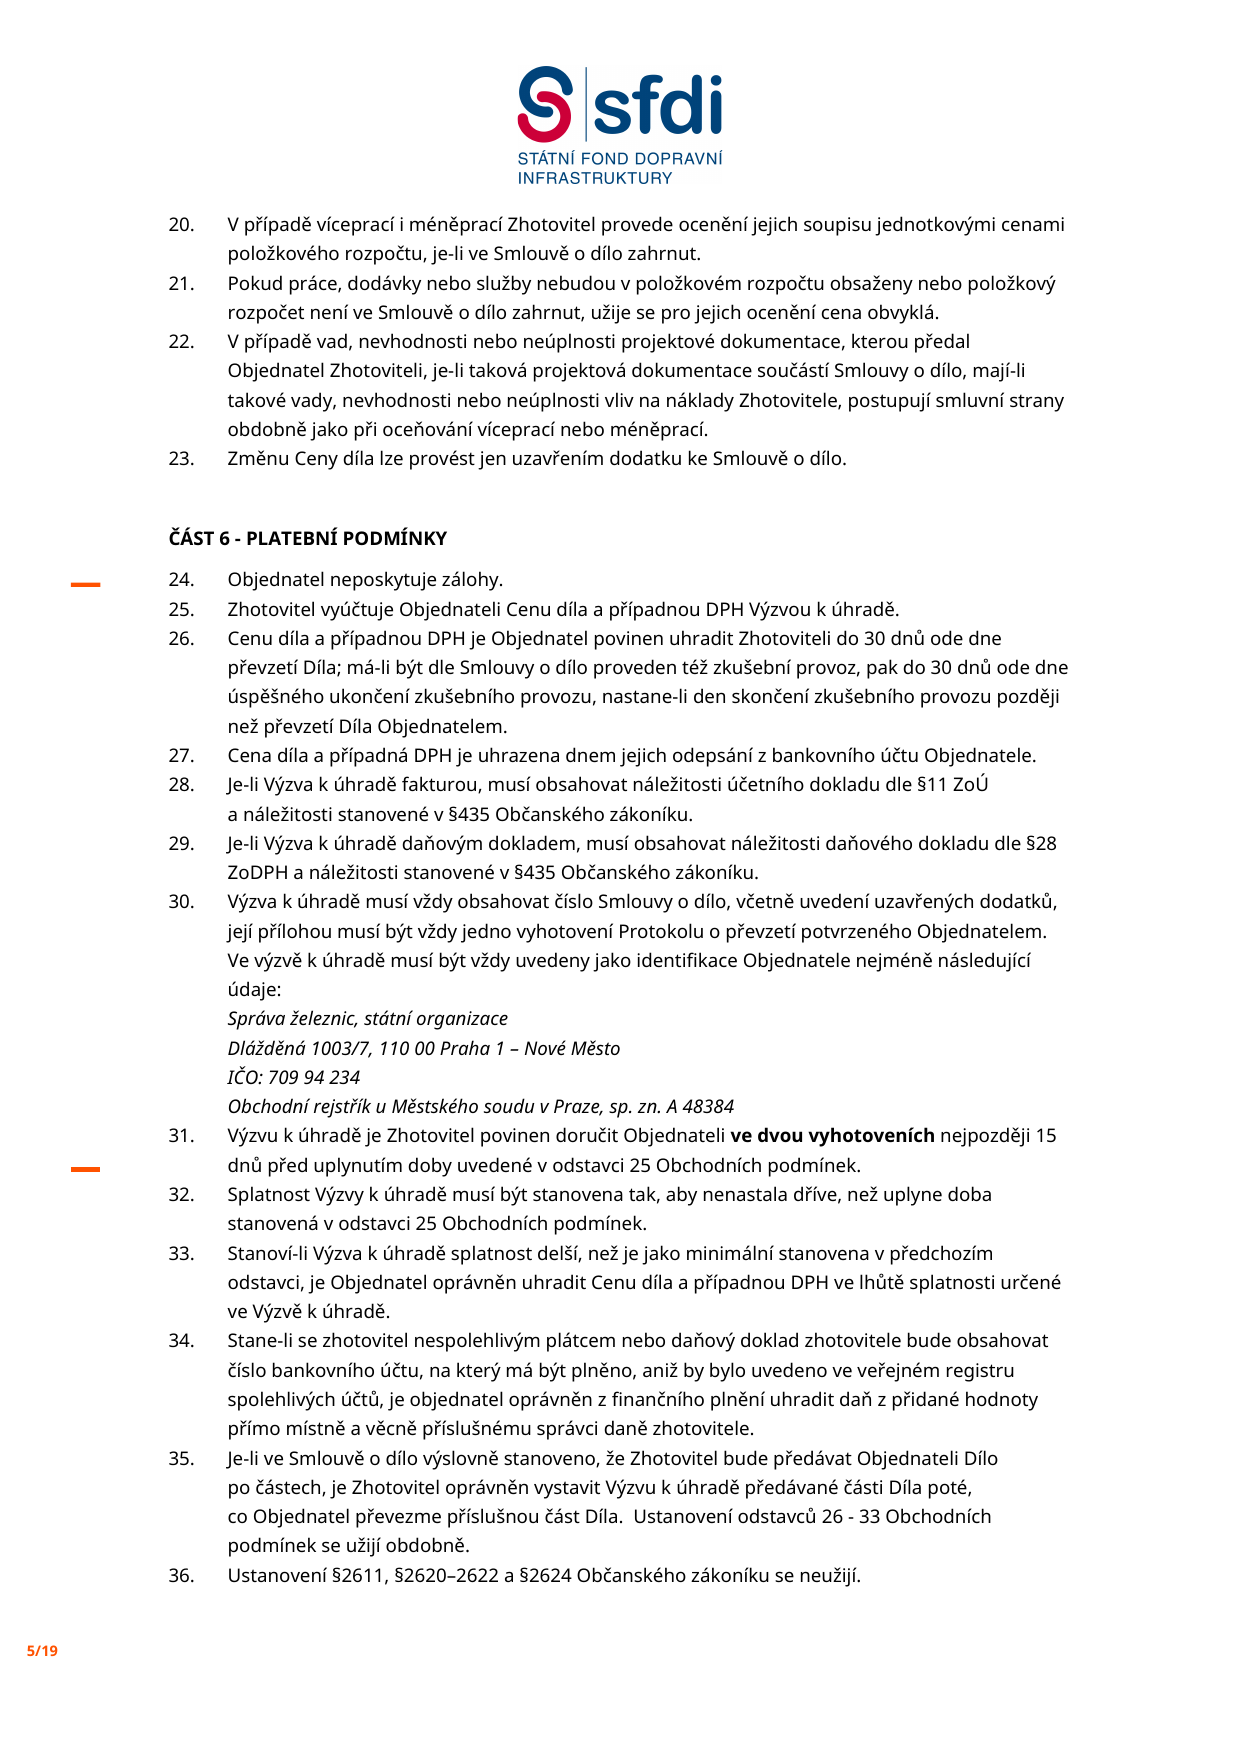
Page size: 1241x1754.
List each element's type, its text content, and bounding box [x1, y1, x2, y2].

list Změnu Ceny díla lze provést jen uzavřením dodatku ke Smlouvě o dílo. [168, 446, 1072, 471]
list Výzva k úhradě musí vždy obsahovat číslo Smlouvy o dílo, včetně uvedení uzavřených dodatků, její přílohou musí být vždy jedno vyhotovení Protokolu o převzetí potvrzeného Objednatelem. Ve výzvě k úhradě musí být vždy uvedeny jako identifikace Objednatele nejméně následující údaje: [168, 889, 1072, 1002]
list Stanoví-li Výzva k úhradě splatnost delší, než je jako minimální stanovena v předchozím odstavci, je Objednatel oprávněn uhradit Cenu díla a případnou DPH ve lhůtě splatnosti určené ve Výzvě k úhradě. [168, 1240, 1072, 1324]
list Je-li ve Smlouvě o dílo výslovně stanoveno, že Zhotovitel bude předávat Objednateli Dílo po částech, je Zhotovitel oprávněn vystavit Výzvu k úhradě předávané části Díla poté, co Objednatel převezme příslušnou část Díla. Ustanovení odstavců 25 - 33 Obchodních podmínek se užijí obdobně. [168, 1445, 1072, 1558]
text IČO: 709 94 234 [227, 1064, 1072, 1090]
picture [517, 65, 723, 184]
list V případě vad, nevhodnosti nebo neúplnosti projektové dokumentace, kterou předal Objednatel Zhotoviteli, je-li taková projektová dokumentace součástí Smlouvy o dílo, mají-li takové vady, nevhodnosti nebo neúplnosti vliv na náklady Zhotovitele, postupují smluvní strany obdobně jako při oceňování víceprací nebo méněprací. [168, 328, 1072, 442]
text Obchodní rejstřík u Městského soudu v Praze, sp. zn. A 48384 [227, 1093, 1072, 1119]
list Cenu díla a případnou DPH je Objednatel povinen uhradit Zhotoviteli do 30 dnů ode dne převzetí Díla; má-li být dle Smlouvy o dílo proveden též zkušební provoz, pak do 30 dnů ode dne úspěšného ukončení zkušebního provozu, nastane-li den skončení zkušebního provozu později než převzetí Díla Objednatelem. [168, 625, 1072, 738]
list Pokud práce, dodávky nebo služby nebudou v položkovém rozpočtu obsaženy nebo položkový rozpočet není ve Smlouvě o dílo zahrnut, užije se pro jejich ocenění cena obvyklá. [168, 270, 1072, 325]
list Objednatel neposkytuje zálohy. [168, 567, 1072, 592]
list Splatnost Výzvy k úhradě musí být stanovena tak, aby nenastala dříve, než uplyne doba stanovená v odstavci 25 Obchodních podmínek. [168, 1181, 1072, 1236]
list V případě víceprací i méněprací Zhotovitel provede ocenění jejich soupisu jednotkovými cenami položkového rozpočtu, je-li ve Smlouvě o dílo zahrnut. [168, 211, 1072, 266]
list Zhotovitel vyúčtuje Objednateli Cenu díla a případnou DPH Výzvou k úhradě. [168, 596, 1072, 621]
list Je-li Výzva k úhradě fakturou, musí obsahovat náležitosti účetního dokladu dle §11 ZoÚ a náležitosti stanovené v §435 Občanského zákoníku. [168, 772, 1072, 826]
list Výzvu k úhradě je Zhotovitel povinen doručit Objednateli ve dvou vyhotoveních nejpozději 15 dnů před uplynutím doby uvedené v odstavci 25 Obchodních podmínek. [168, 1123, 1072, 1178]
text Správa železnic, státní organizace [227, 1006, 1072, 1031]
text Dlážděná 1003/7, 110 00 Praha 1 – Nové Město [227, 1035, 1072, 1061]
list PLATEBNÍ PODMÍNKY [168, 525, 1072, 550]
list Cena díla a případná DPH je uhrazena dnem jejich odepsání z bankovního účtu Objednatele. [168, 742, 1072, 768]
list Stane-li se zhotovitel nespolehlivým plátcem nebo daňový doklad zhotovitele bude obsahovat číslo bankovního účtu, na který má být plněno, aniž by bylo uvedeno ve veřejném registru spolehlivých účtů, je objednatel oprávněn z finančního plnění uhradit daň z přidané hodnoty přímo místně a věcně příslušnému správci daně zhotovitele. [168, 1328, 1072, 1441]
list Ustanovení §2611, §2620–2622 a §2624 Občanského zákoníku se neužijí. [168, 1562, 1072, 1587]
list Je-li Výzva k úhradě daňovým dokladem, musí obsahovat náležitosti daňového dokladu dle §28 ZoDPH a náležitosti stanovené v §435 Občanského zákoníku. [168, 830, 1072, 885]
